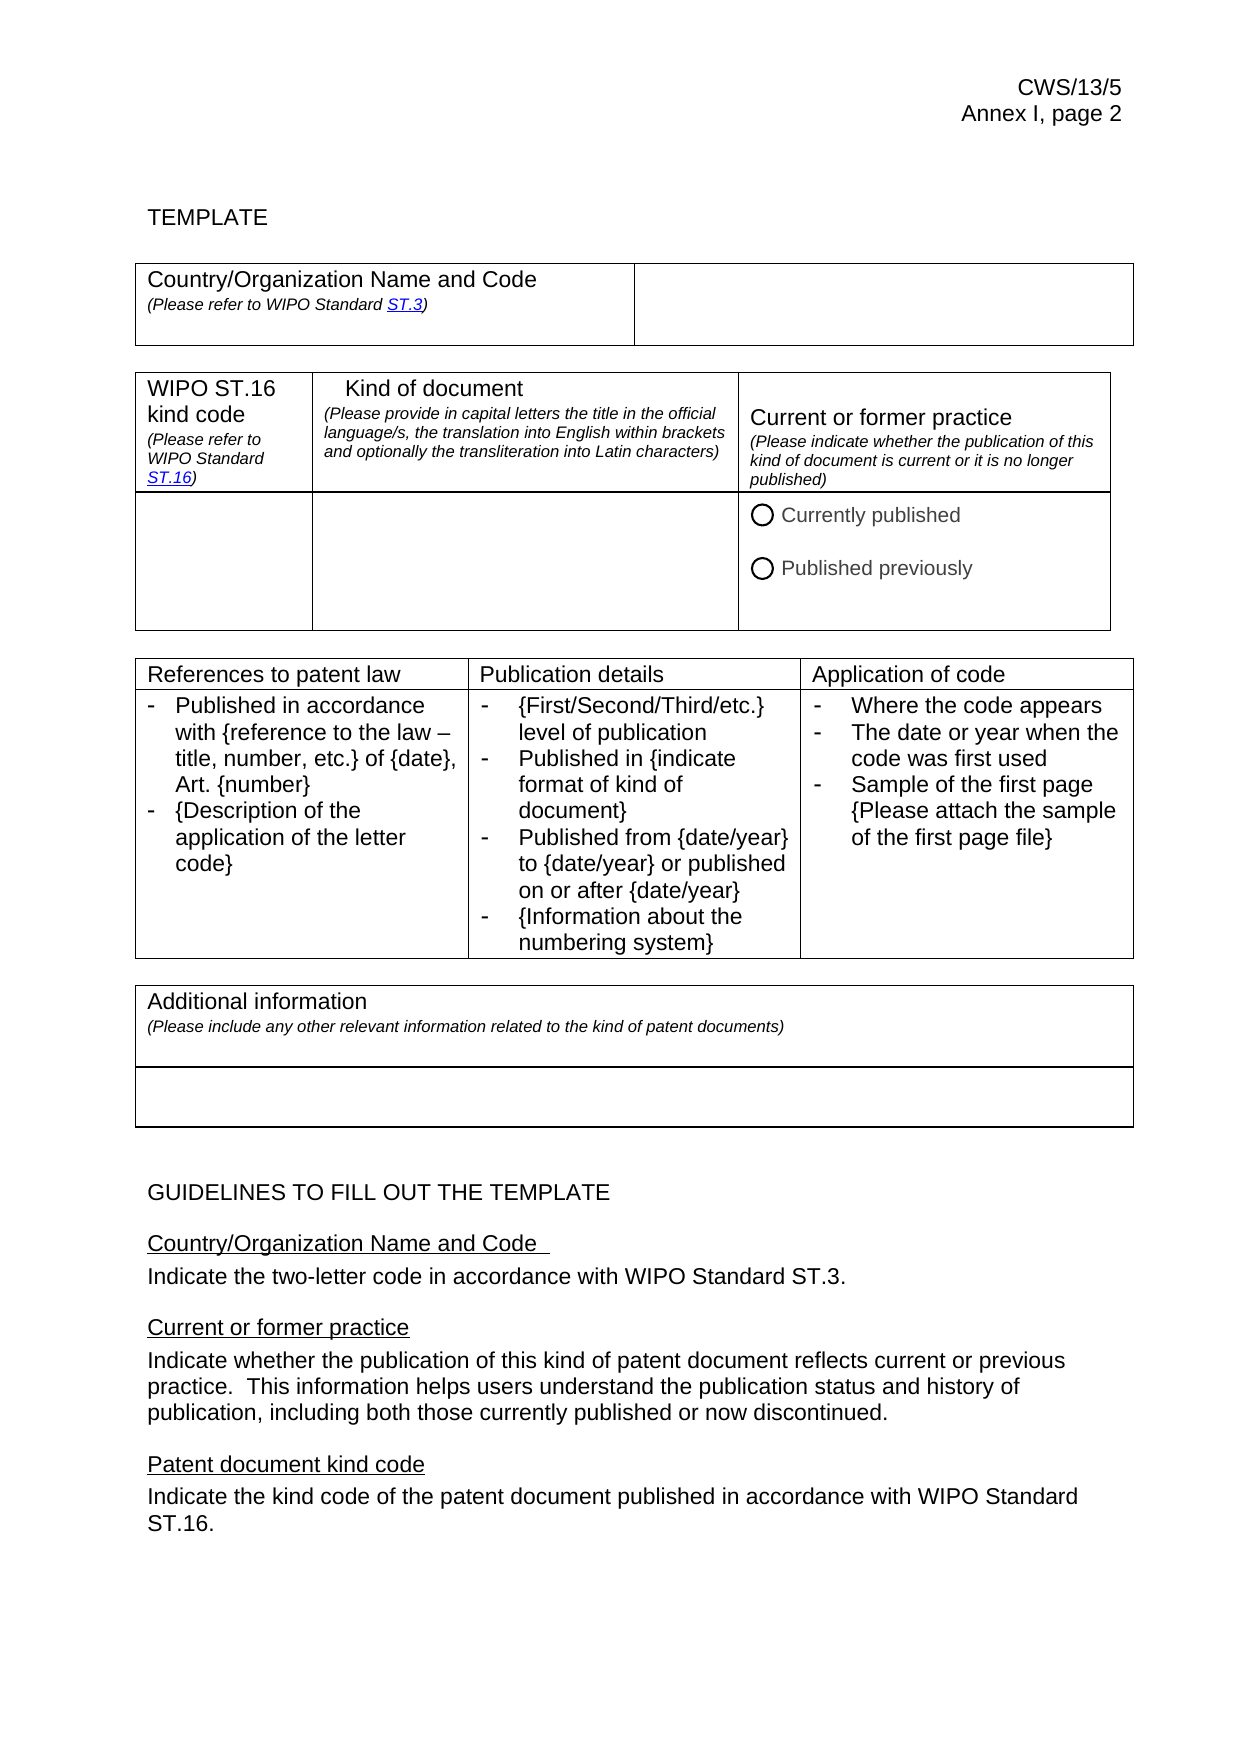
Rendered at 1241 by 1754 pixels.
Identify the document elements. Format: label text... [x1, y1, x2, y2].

table_cell Where the code appears The date or year when the code was first used Sample of the first page {Please attach the sample of the first page file} [801, 690, 1133, 958]
table_cell [739, 493, 1110, 630]
table_header Country/Organization Name and Code (Please refer to WIPO Standard ST.3) [136, 264, 634, 344]
table_header Publication details [469, 659, 800, 689]
table_cell Published in accordance with {reference to the law – title, number, etc.} of {date}, Art. {number} {Description of the application of the letter code} [136, 690, 468, 958]
table_cell {First/Second/Third/etc.} level of publication Published in {indicate format of kind of document} Published from {date/year} to {date/year} or published on or after {date/year} {Information about the numbering system} [469, 690, 800, 958]
table_header Application of code [801, 659, 1133, 689]
subtitle Country/Organization Name and Code [147, 1230, 1122, 1256]
subtitle Patent document kind code [147, 1451, 1122, 1477]
text Indicate the two-letter code in accordance with WIPO Standard ST.3. [147, 1263, 1122, 1289]
table_cell [136, 1068, 1133, 1126]
table_header Current or former practice (Please indicate whether the publication of this kind of document is current or it is no longer published) [739, 373, 1110, 491]
table_header References to patent law [136, 659, 468, 689]
table_header WIPO ST.16 kind code (Please refer to WIPO Standard ST.16) [136, 373, 312, 491]
subtitle Current or former practice [147, 1314, 1122, 1340]
table_cell [136, 493, 312, 630]
text Indicate whether the publication of this kind of patent document reflects current or previous practice. This information helps users understand the publication status and history of publication, including both those currently published or now discontinued. [147, 1347, 1122, 1426]
table_header Additional information (Please include any other relevant information related to the kind of patent documents) [136, 986, 1133, 1066]
table_header [635, 264, 1133, 344]
table_cell [313, 493, 738, 630]
subtitle TEMPLATE [147, 204, 1122, 231]
subtitle Guidelines to Fill Out the Template [147, 1179, 1122, 1205]
text Indicate the kind code of the patent document published in accordance with WIPO Standard ST.16. [147, 1483, 1122, 1536]
table_header Kind of document (Please provide in capital letters the title in the official language/s, the translation into English within brackets and optionally the transliteration into Latin characters) [313, 373, 738, 491]
